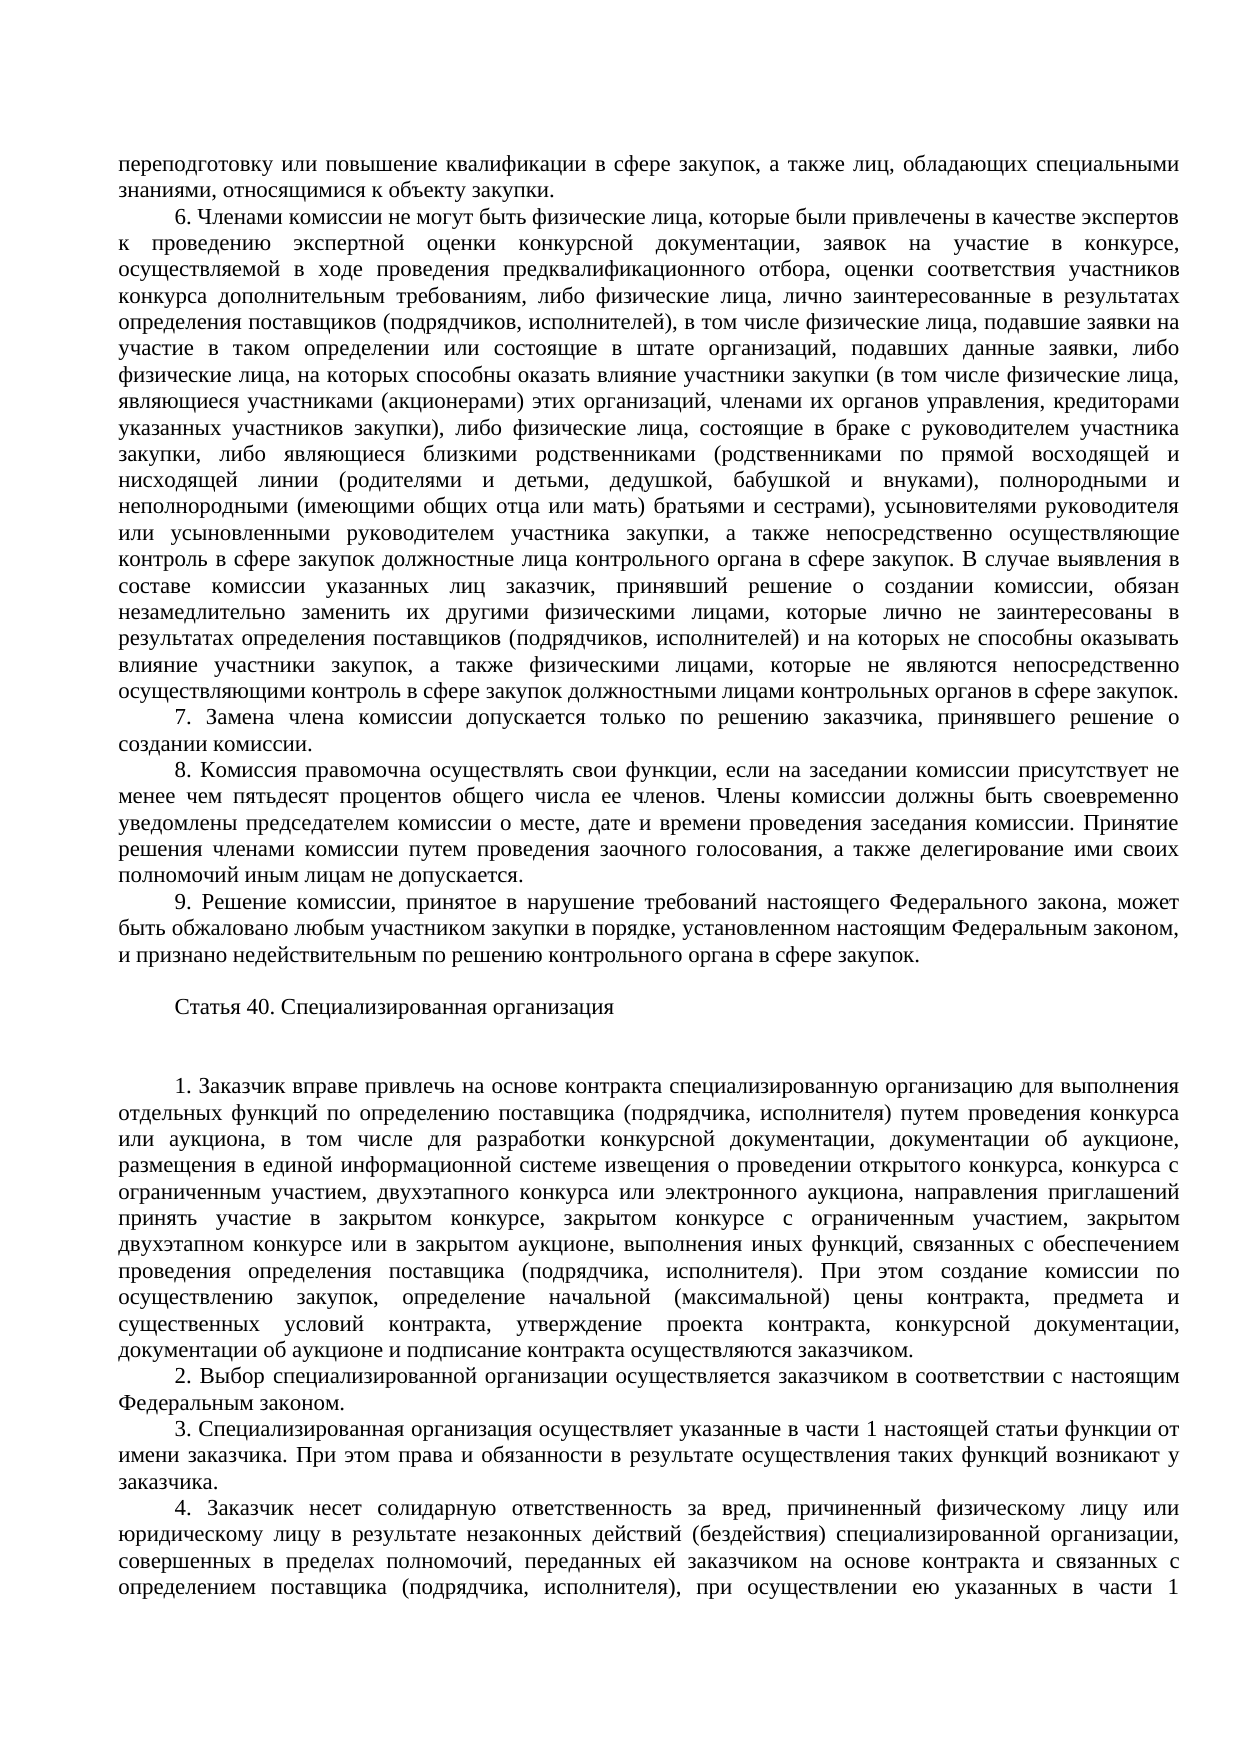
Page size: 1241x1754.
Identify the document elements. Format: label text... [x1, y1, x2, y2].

text 7. Замена члена комиссии допускается только по решению заказчика, принявшего решение о создании комиссии. [118, 703, 1181, 756]
text 3. Специализированная организация осуществляет указанные в части 1 настоящей статьи функции от имени заказчика. При этом права и обязанности в результате осуществления таких функций возникают у заказчика. [118, 1415, 1181, 1494]
text 6. Членами комиссии не могут быть физические лица, которые были привлечены в качестве экспертов к проведению экспертной оценки конкурсной документации, заявок на участие в конкурсе, осуществляемой в ходе проведения предквалификационного отбора, оценки соответствия участников конкурса дополнительным требованиям, либо физические лица, лично заинтересованные в результатах определения поставщиков (подрядчиков, исполнителей), в том числе физические лица, подавшие заявки на участие в таком определении или состоящие в штате организаций, подавших данные заявки, либо физические лица, на которых способны оказать влияние участники закупки (в том числе физические лица, являющиеся участниками (акционерами) этих организаций, членами их органов управления, кредиторами указанных участников закупки), либо физические лица, состоящие в браке с руководителем участника закупки, либо являющиеся близкими родственниками (родственниками по прямой восходящей и нисходящей линии (родителями и детьми, дедушкой, бабушкой и внуками), полнородными и неполнородными (имеющими общих отца или мать) братьями и сестрами), усыновителями руководителя или усыновленными руководителем участника закупки, а также непосредственно осуществляющие контроль в сфере закупок должностные лица контрольного органа в сфере закупок. В случае выявления в составе комиссии указанных лиц заказчик, принявший решение о создании комиссии, обязан незамедлительно заменить их другими физическими лицами, которые лично не заинтересованы в результатах определения поставщиков (подрядчиков, исполнителей) и на которых не способны оказывать влияние участники закупок, а также физическими лицами, которые не являются непосредственно осуществляющими контроль в сфере закупок должностными лицами контрольных органов в сфере закупок. [118, 203, 1181, 703]
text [118, 150, 1181, 203]
text 1. Заказчик вправе привлечь на основе контракта специализированную организацию для выполнения отдельных функций по определению поставщика (подрядчика, исполнителя) путем проведения конкурса или аукциона, в том числе для разработки конкурсной документации, документации об аукционе, размещения в единой информационной системе извещения о проведении открытого конкурса, конкурса с ограниченным участием, двухэтапного конкурса или электронного аукциона, направления приглашений принять участие в закрытом конкурсе, закрытом конкурсе с ограниченным участием, закрытом двухэтапном конкурсе или в закрытом аукционе, выполнения иных функций, связанных с обеспечением проведения определения поставщика (подрядчика, исполнителя). При этом создание комиссии по осуществлению закупок, определение начальной (максимальной) цены контракта, предмета и существенных условий контракта, утверждение проекта контракта, конкурсной документации, документации об аукционе и подписание контракта осуществляются заказчиком. [118, 1072, 1181, 1362]
text 8. Комиссия правомочна осуществлять свои функции, если на заседании комиссии присутствует не менее чем пятьдесят процентов общего числа ее членов. Члены комиссии должны быть своевременно уведомлены председателем комиссии о месте, дате и времени проведения заседания комиссии. Принятие решения членами комиссии путем проведения заочного голосования, а также делегирование ими своих полномочий иным лицам не допускается. [118, 756, 1181, 888]
text Статья 40. Специализированная организация [118, 993, 1181, 1020]
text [118, 1494, 1181, 1599]
text 9. Решение комиссии, принятое в нарушение требований настоящего Федерального закона, может быть обжаловано любым участником закупки в порядке, установленном настоящим Федеральным законом, и признано недействительным по решению контрольного органа в сфере закупок. [118, 888, 1181, 967]
text 2. Выбор специализированной организации осуществляется заказчиком в соответствии с настоящим Федеральным законом. [118, 1362, 1181, 1415]
